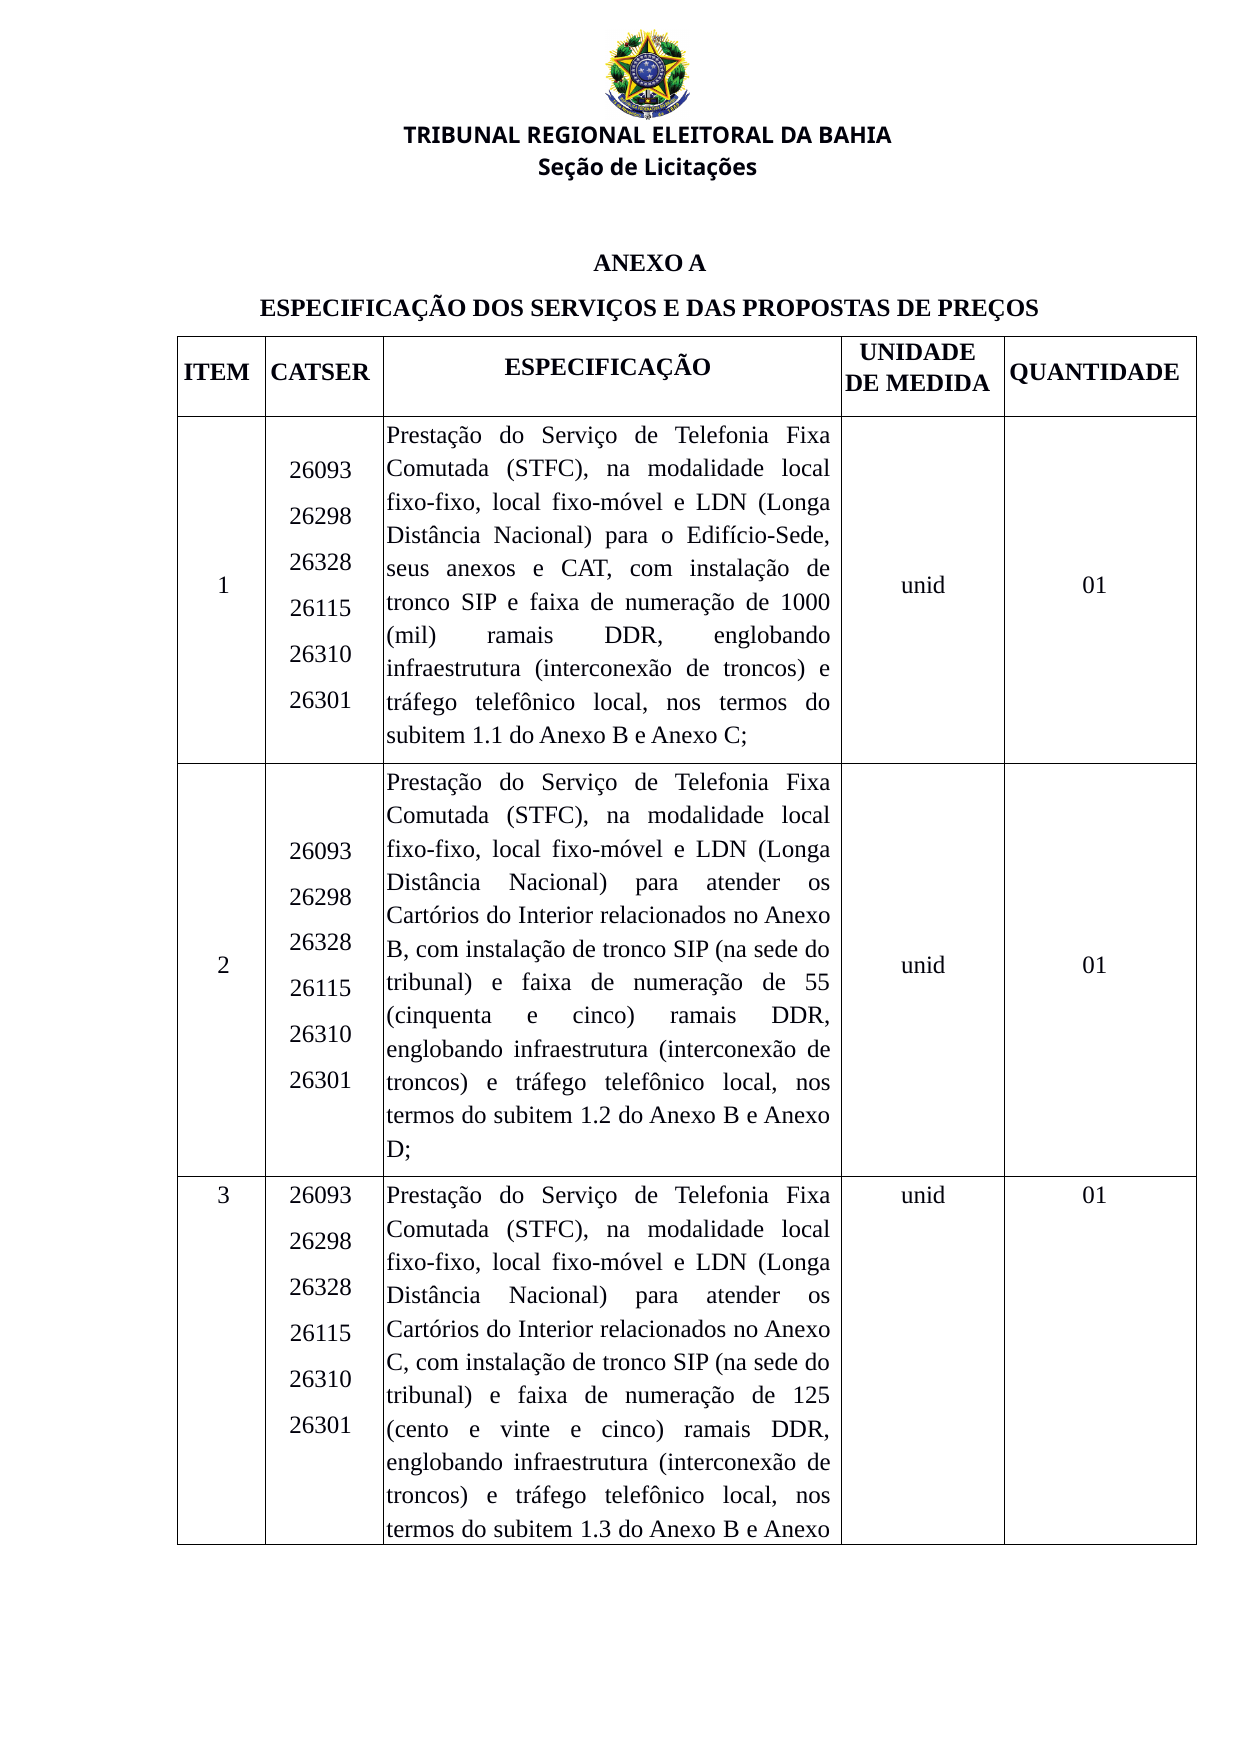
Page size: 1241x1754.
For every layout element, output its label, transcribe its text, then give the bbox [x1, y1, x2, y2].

text ANEXO A [177, 244, 1122, 278]
text ESPECIFICAÇÃO DOS SERVIÇOS E DAS PROPOSTAS DE PREÇOS [177, 290, 1122, 323]
table_cell 01 [1005, 417, 1196, 763]
table_cell Prestação do Serviço de Telefonia Fixa Comutada (STFC), na modalidade local fixo-fixo, local fixo-móvel e LDN (Longa Distância Nacional) para o Edifício-Sede, seus anexos e CAT, com instalação de tronco SIP e faixa de numeração de 1000 (mil) ramais DDR, englobando infraestrutura (interconexão de troncos) e tráfego telefônico local, nos termos do subitem 1.1 do Anexo B e Anexo C; [384, 417, 841, 763]
table_cell Prestação do Serviço de Telefonia Fixa Comutada (STFC), na modalidade local fixo-fixo, local fixo-móvel e LDN (Longa Distância Nacional) para atender os Cartórios do Interior relacionados no Anexo B, com instalação de tronco SIP (na sede do tribunal) e faixa de numeração de 55 (cinquenta e cinco) ramais DDR, englobando infraestrutura (interconexão de troncos) e tráfego telefônico local, nos termos do subitem 1.2 do Anexo B e Anexo D; [384, 764, 841, 1176]
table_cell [384, 1177, 841, 1544]
table_cell unid [842, 1177, 1004, 1544]
table_header UNIDADE DE MEDIDA [842, 337, 1004, 416]
table_header ITEM [178, 337, 265, 416]
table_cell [266, 1177, 383, 1544]
table_cell 26093 26298 26328 26115 26310 26301 [266, 764, 383, 1176]
table_cell 01 [1005, 764, 1196, 1176]
table_cell 3 [178, 1177, 265, 1544]
table_header QUANTIDADE [1005, 337, 1196, 416]
table_cell 1 [178, 417, 265, 763]
table_cell unid [842, 417, 1004, 763]
table_cell 2 [178, 764, 265, 1176]
table_cell 01 [1005, 1177, 1196, 1544]
table_cell 26093 26298 26328 26115 26310 26301 [266, 417, 383, 763]
table_cell unid [842, 764, 1004, 1176]
table_header CATSER [266, 337, 383, 416]
table_header ESPECIFICAÇÃO [384, 337, 841, 416]
